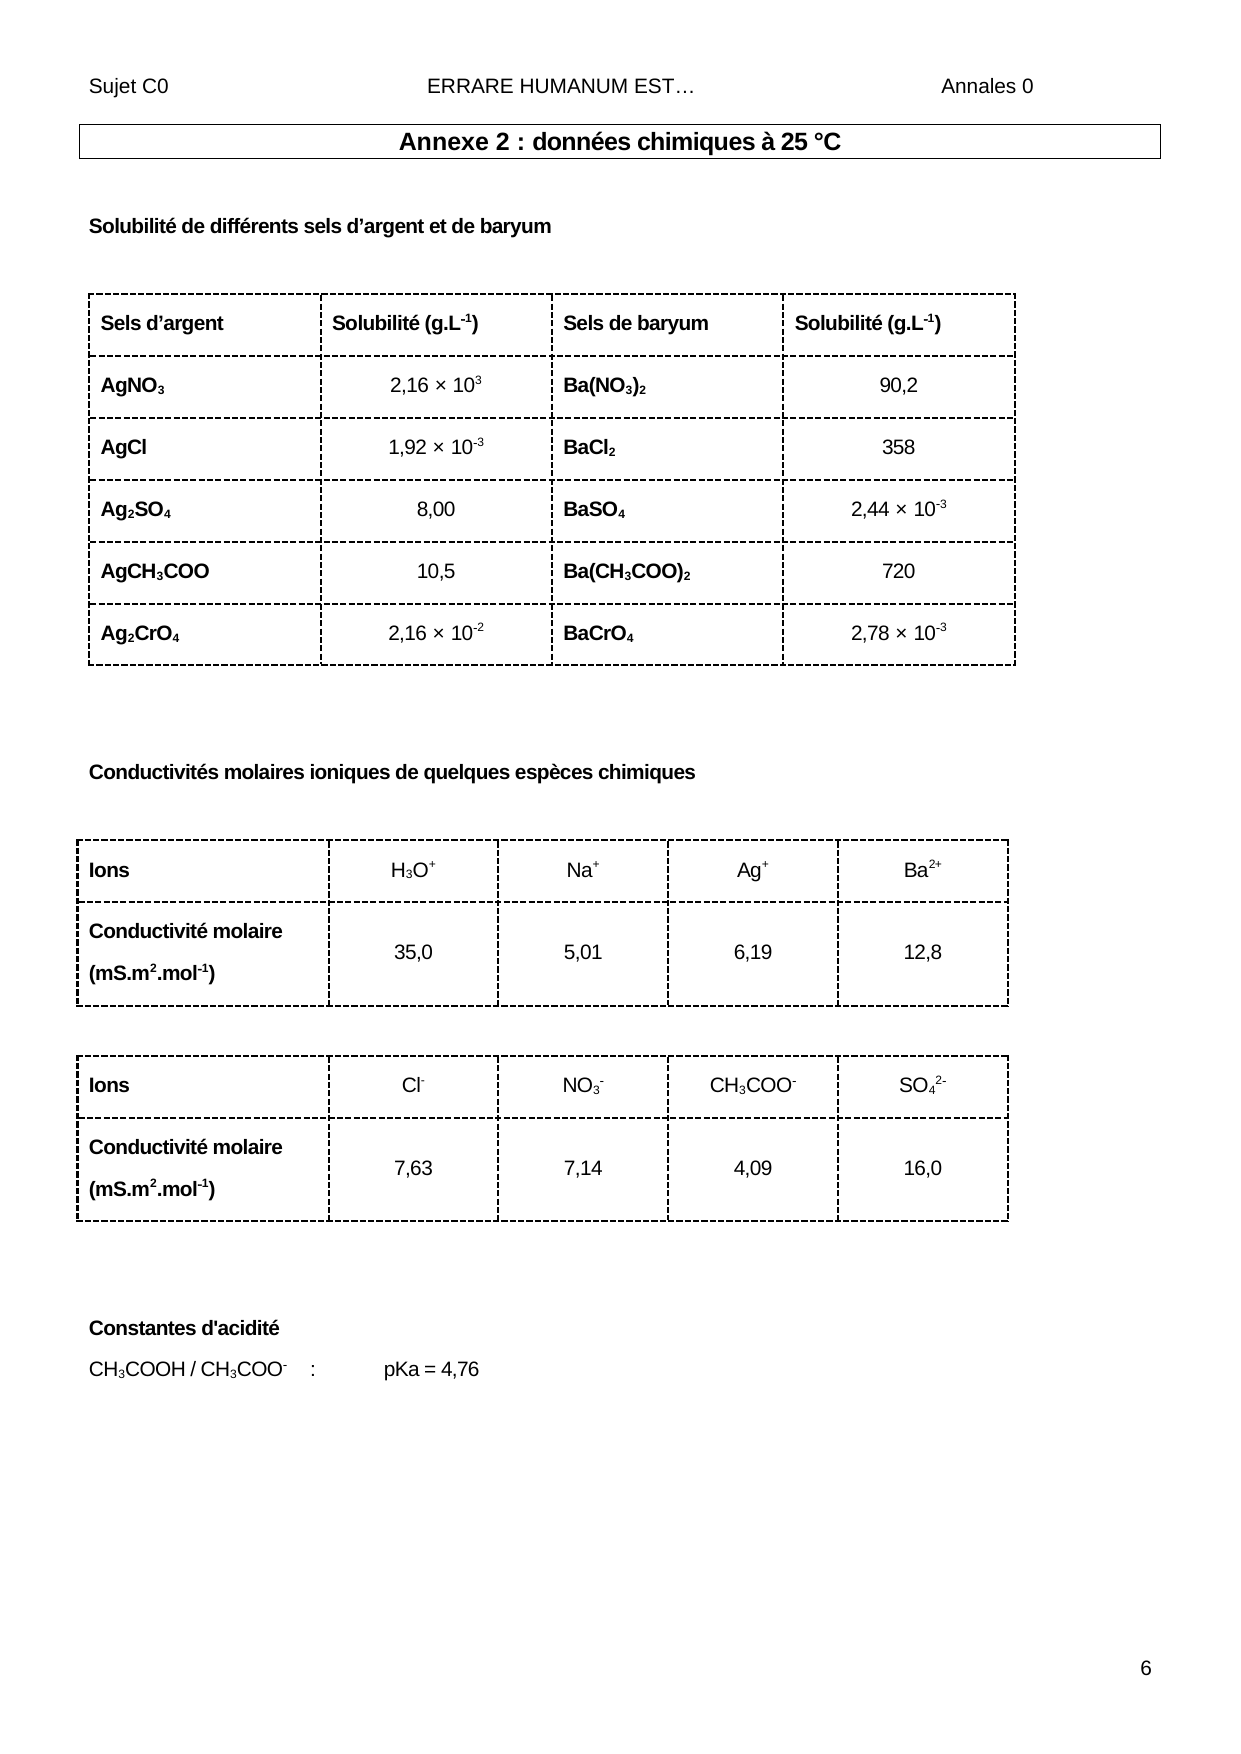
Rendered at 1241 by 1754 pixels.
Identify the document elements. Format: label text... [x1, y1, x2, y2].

table_header Solubilité (g.L1) [783, 293, 1014, 355]
table_cell BaCl2 [552, 417, 783, 479]
table_cell 8,00 [321, 479, 552, 541]
table_cell AgNO3 [89, 355, 321, 417]
table_header Solubilité (g.L1) [321, 293, 552, 355]
table_cell Conductivité molaire (mS.m2.mol1) [78, 901, 328, 1005]
table_header SO42 [838, 1055, 1008, 1117]
table_cell 2,16 × 102 [321, 603, 552, 664]
table_cell Ag2SO4 [89, 479, 321, 541]
table_cell Ba(CH3COO)2 [552, 541, 783, 602]
text Solubilité de différents sels d’argent et de baryum [89, 210, 1152, 239]
table_cell 2,44 × 103 [783, 479, 1014, 541]
table_header Ba2+ [838, 839, 1008, 901]
text CH3COOH / CH3COO : pKa = 4,76 [89, 1353, 1152, 1383]
table_cell Ba(NO3)2 [552, 355, 783, 417]
table_cell 10,5 [321, 541, 552, 602]
table_cell 16,0 [838, 1117, 1008, 1220]
table_header Na+ [498, 839, 668, 901]
table_cell BaCrO4 [552, 603, 783, 664]
table_cell Ag2CrO4 [89, 603, 321, 664]
table_cell Conductivité molaire (mS.m2.mol1) [78, 1117, 328, 1220]
table_cell 7,63 [329, 1117, 498, 1220]
table_cell 2,16 × 103 [321, 355, 552, 417]
table_cell 35,0 [329, 901, 498, 1005]
table_cell 6,19 [668, 901, 838, 1005]
table_header Ions [78, 1055, 328, 1117]
table_cell AgCl [89, 417, 321, 479]
table_header CH3COO [668, 1055, 838, 1117]
table_cell 7,14 [498, 1117, 668, 1220]
table_cell 720 [783, 541, 1014, 602]
table_cell BaSO4 [552, 479, 783, 541]
text Constantes d'acidité [89, 1312, 1152, 1341]
table_header Sels d’argent [89, 293, 321, 355]
text Conductivités molaires ioniques de quelques espèces chimiques [89, 756, 1152, 785]
table_header Sels de baryum [552, 293, 783, 355]
table_cell AgCH3COO [89, 541, 321, 602]
table_cell 12,8 [838, 901, 1008, 1005]
table_header Cl- [329, 1055, 498, 1117]
table_header Ag+ [668, 839, 838, 901]
text Annexe 2 : données chimiques à 25 °C [80, 125, 1160, 158]
table_header H3O+ [329, 839, 498, 901]
table_cell 90,2 [783, 355, 1014, 417]
table_header Ions [78, 839, 328, 901]
table_cell 358 [783, 417, 1014, 479]
table_cell 2,78 × 103 [783, 603, 1014, 664]
table_cell 4,09 [668, 1117, 838, 1220]
table_cell 1,92 × 103 [321, 417, 552, 479]
table_cell 5,01 [498, 901, 668, 1005]
table_header NO3 [498, 1055, 668, 1117]
